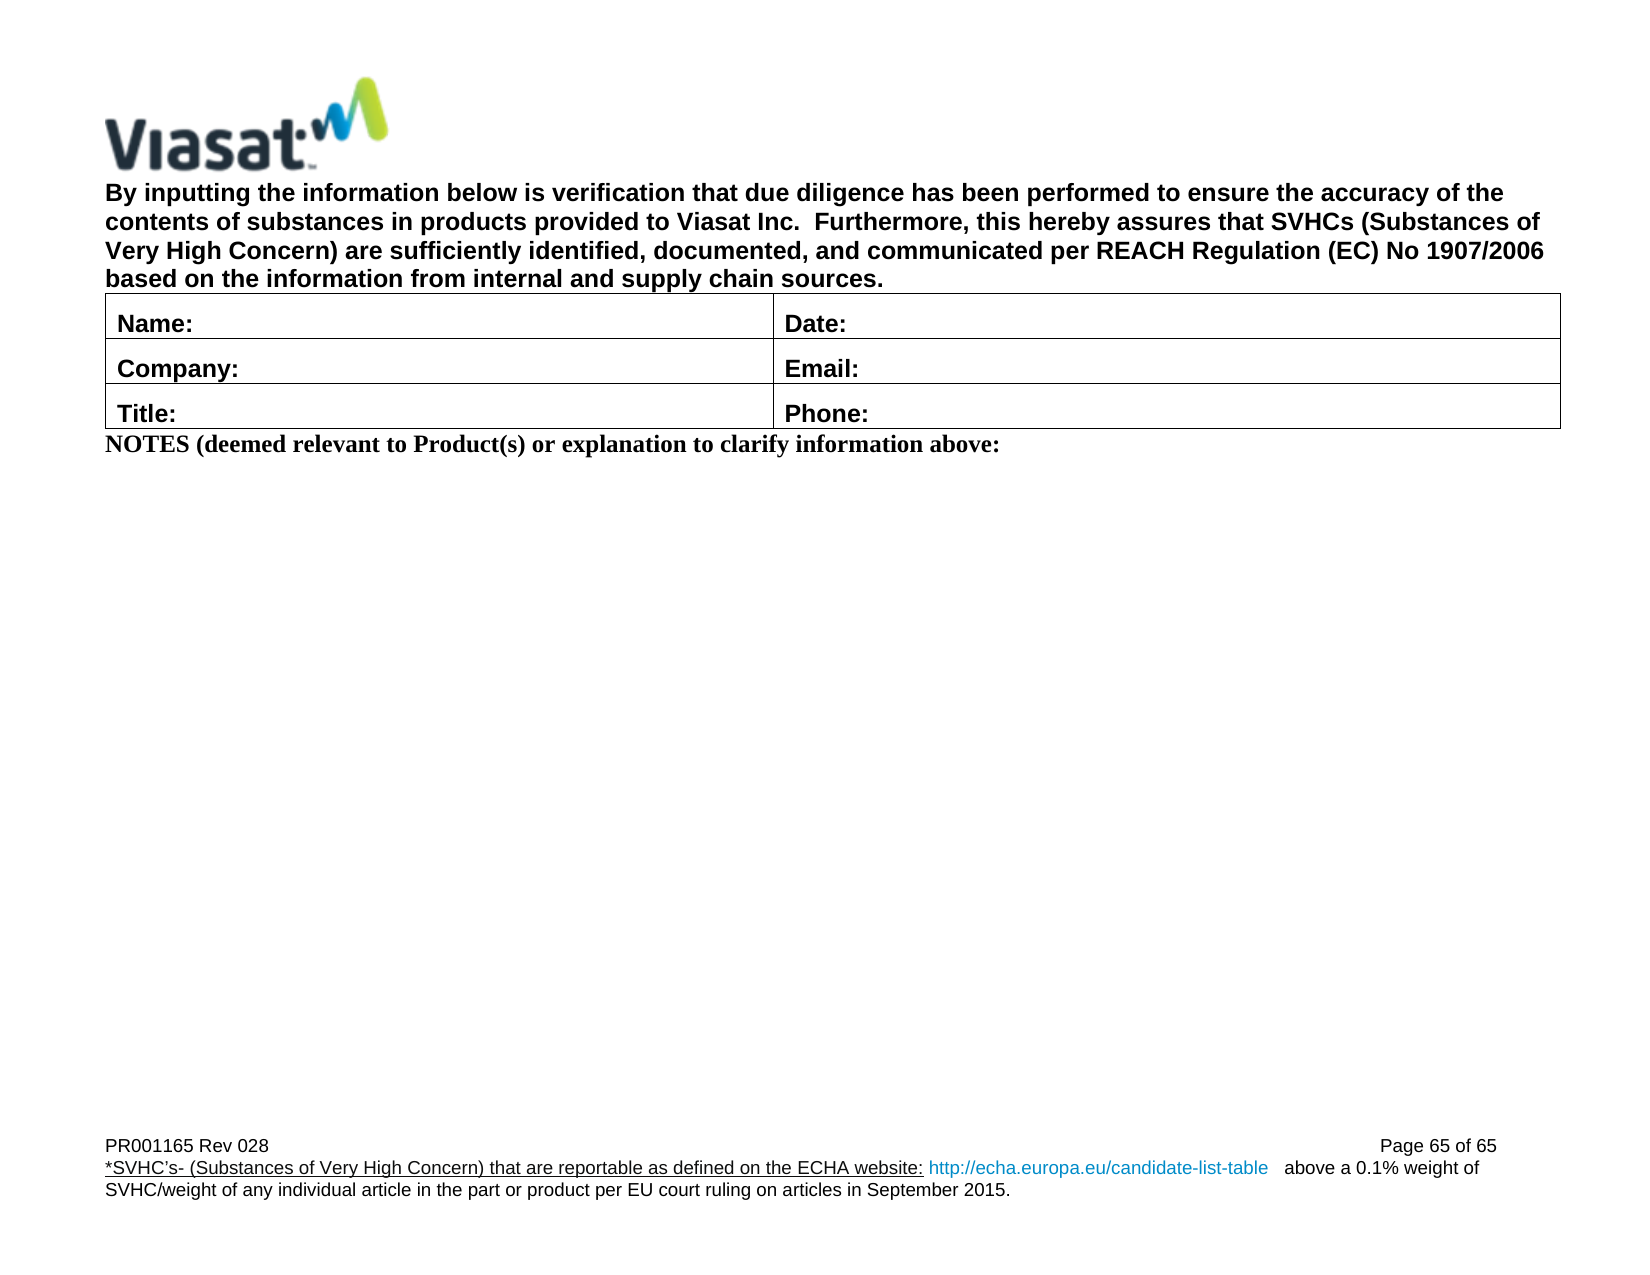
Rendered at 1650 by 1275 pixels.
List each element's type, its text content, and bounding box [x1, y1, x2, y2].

text By inputting the information below is verification that due diligence has been performed to ensure the accuracy of the contents of substances in products provided to Viasat Inc. Furthermore, this hereby assures that SVHCs (Substances of Very High Concern) are sufficiently identified, documented, and communicated per REACH Regulation (EC) No 1907/2006 based on the information from internal and supply chain sources. [105, 178, 1575, 293]
table_cell Title: [106, 384, 773, 428]
table_cell Phone: [774, 384, 1560, 428]
table_cell Company: [106, 339, 773, 383]
table_header Name: [106, 294, 773, 338]
table_header Date: [774, 294, 1560, 338]
text NOTES (deemed relevant to Product(s) or explanation to clarify information above: [105, 429, 1575, 458]
table_cell Email: [774, 339, 1560, 383]
picture [105, 75, 438, 179]
